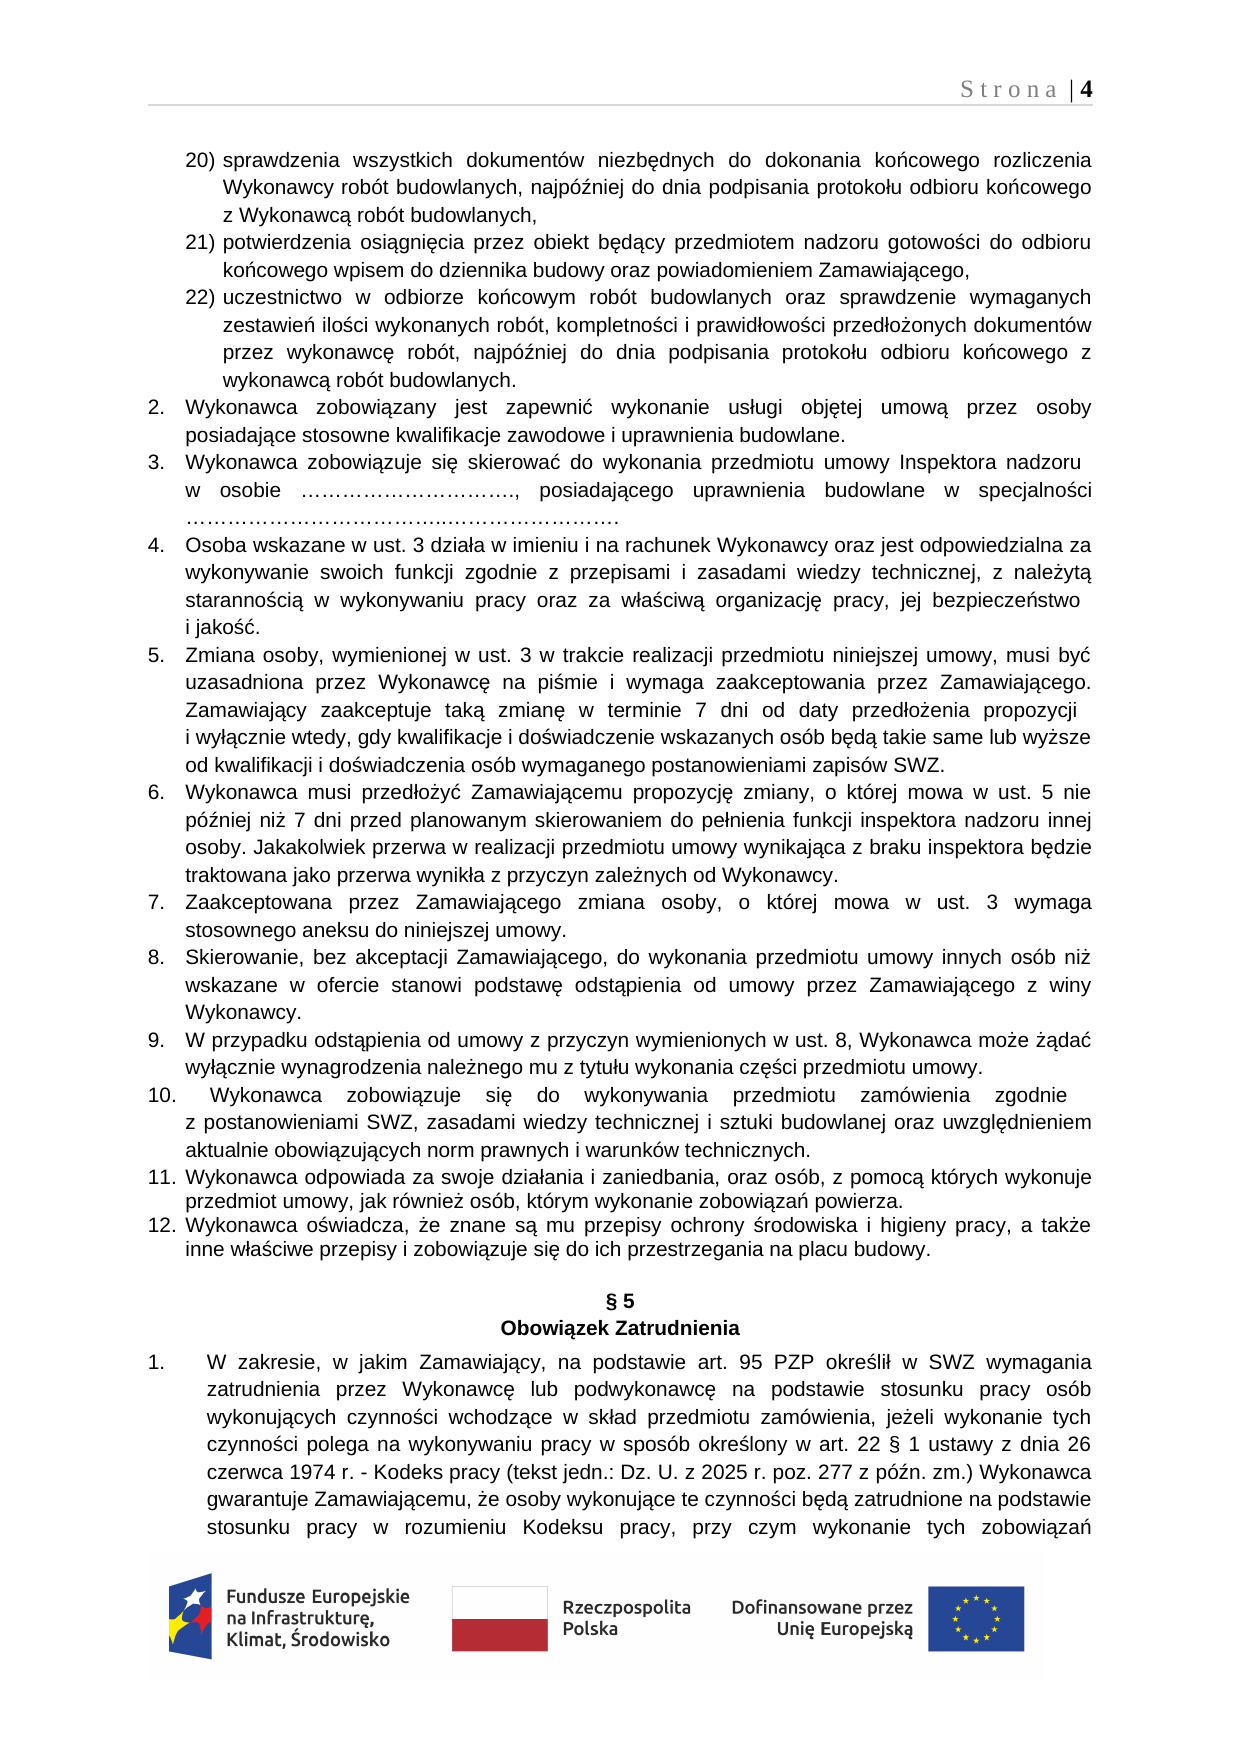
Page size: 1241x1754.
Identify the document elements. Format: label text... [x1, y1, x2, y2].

list Zmiana osoby, wymienionej w ust. 3 w trakcie realizacji przedmiotu niniejszej umowy, musi być uzasadniona przez Wykonawcę na piśmie i wymaga zaakceptowania przez Zamawiającego. Zamawiający zaakceptuje taką zmianę w terminie 7 dni od daty przedłożenia propozycji i wyłącznie wtedy, gdy kwalifikacje i doświadczenie wskazanych osób będą takie same lub wyższe od kwalifikacji i doświadczenia osób wymaganego postanowieniami zapisów SWZ. [148, 643, 1093, 777]
list Wykonawca zobowiązuje się do wykonywania przedmiotu zamówienia zgodnie z postanowieniami SWZ, zasadami wiedzy technicznej i sztuki budowlanej oraz uwzględnieniem aktualnie obowiązujących norm prawnych i warunków technicznych. [148, 1083, 1093, 1162]
list potwierdzenia osiągnięcia przez obiekt będący przedmiotem nadzoru gotowości do odbioru końcowego wpisem do dziennika budowy oraz powiadomieniem Zamawiającego, [185, 230, 1093, 282]
list uczestnictwo w odbiorze końcowym robót budowlanych oraz sprawdzenie wymaganych zestawień ilości wykonanych robót, kompletności i prawidłowości przedłożonych dokumentów przez wykonawcę robót, najpóźniej do dnia podpisania protokołu odbioru końcowego z wykonawcą robót budowlanych. [185, 285, 1093, 392]
list Wykonawca odpowiada za swoje działania i zaniedbania, oraz osób, z pomocą których wykonuje przedmiot umowy, jak również osób, którym wykonanie zobowiązań powierza. [148, 1165, 1093, 1213]
list Skierowanie, bez akceptacji Zamawiającego, do wykonania przedmiotu umowy innych osób niż wskazane w ofercie stanowi podstawę odstąpienia od umowy przez Zamawiającego z winy Wykonawcy. [148, 945, 1093, 1024]
list Zaakceptowana przez Zamawiającego zmiana osoby, o której mowa w ust. 3 wymaga stosownego aneksu do niniejszej umowy. [148, 890, 1093, 942]
text § 5 [148, 1288, 1093, 1312]
list Wykonawca oświadcza, że znane są mu przepisy ochrony środowiska i higieny pracy, a także inne właściwe przepisy i zobowiązuje się do ich przestrzegania na placu budowy. [148, 1213, 1093, 1261]
text Obowiązek Zatrudnienia [148, 1316, 1093, 1340]
picture [147, 1552, 1047, 1681]
list sprawdzenia wszystkich dokumentów niezbędnych do dokonania końcowego rozliczenia Wykonawcy robót budowlanych, najpóźniej do dnia podpisania protokołu odbioru końcowego z Wykonawcą robót budowlanych, [185, 148, 1093, 227]
list Wykonawca zobowiązany jest zapewnić wykonanie usługi objętej umową przez osoby posiadające stosowne kwalifikacje zawodowe i uprawnienia budowlane. [148, 395, 1093, 447]
list Wykonawca zobowiązuje się skierować do wykonania przedmiotu umowy Inspektora nadzoru w osobie …………………………., posiadającego uprawnienia budowlane w specjalności ………………………………..……………………. [148, 450, 1093, 529]
list W przypadku odstąpienia od umowy z przyczyn wymienionych w ust. 8, Wykonawca może żądać wyłącznie wynagrodzenia należnego mu z tytułu wykonania części przedmiotu umowy. [148, 1028, 1093, 1079]
list Wykonawca musi przedłożyć Zamawiającemu propozycję zmiany, o której mowa w ust. 5 nie później niż 7 dni przed planowanym skierowaniem do pełnienia funkcji inspektora nadzoru innej osoby. Jakakolwiek przerwa w realizacji przedmiotu umowy wynikająca z braku inspektora będzie traktowana jako przerwa wynikła z przyczyn zależnych od Wykonawcy. [148, 780, 1093, 887]
list Osoba wskazane w ust. 3 działa w imieniu i na rachunek Wykonawcy oraz jest odpowiedzialna za wykonywanie swoich funkcji zgodnie z przepisami i zasadami wiedzy technicznej, z należytą starannością w wykonywaniu pracy oraz za właściwą organizację pracy, jej bezpieczeństwo i jakość. [148, 533, 1093, 639]
